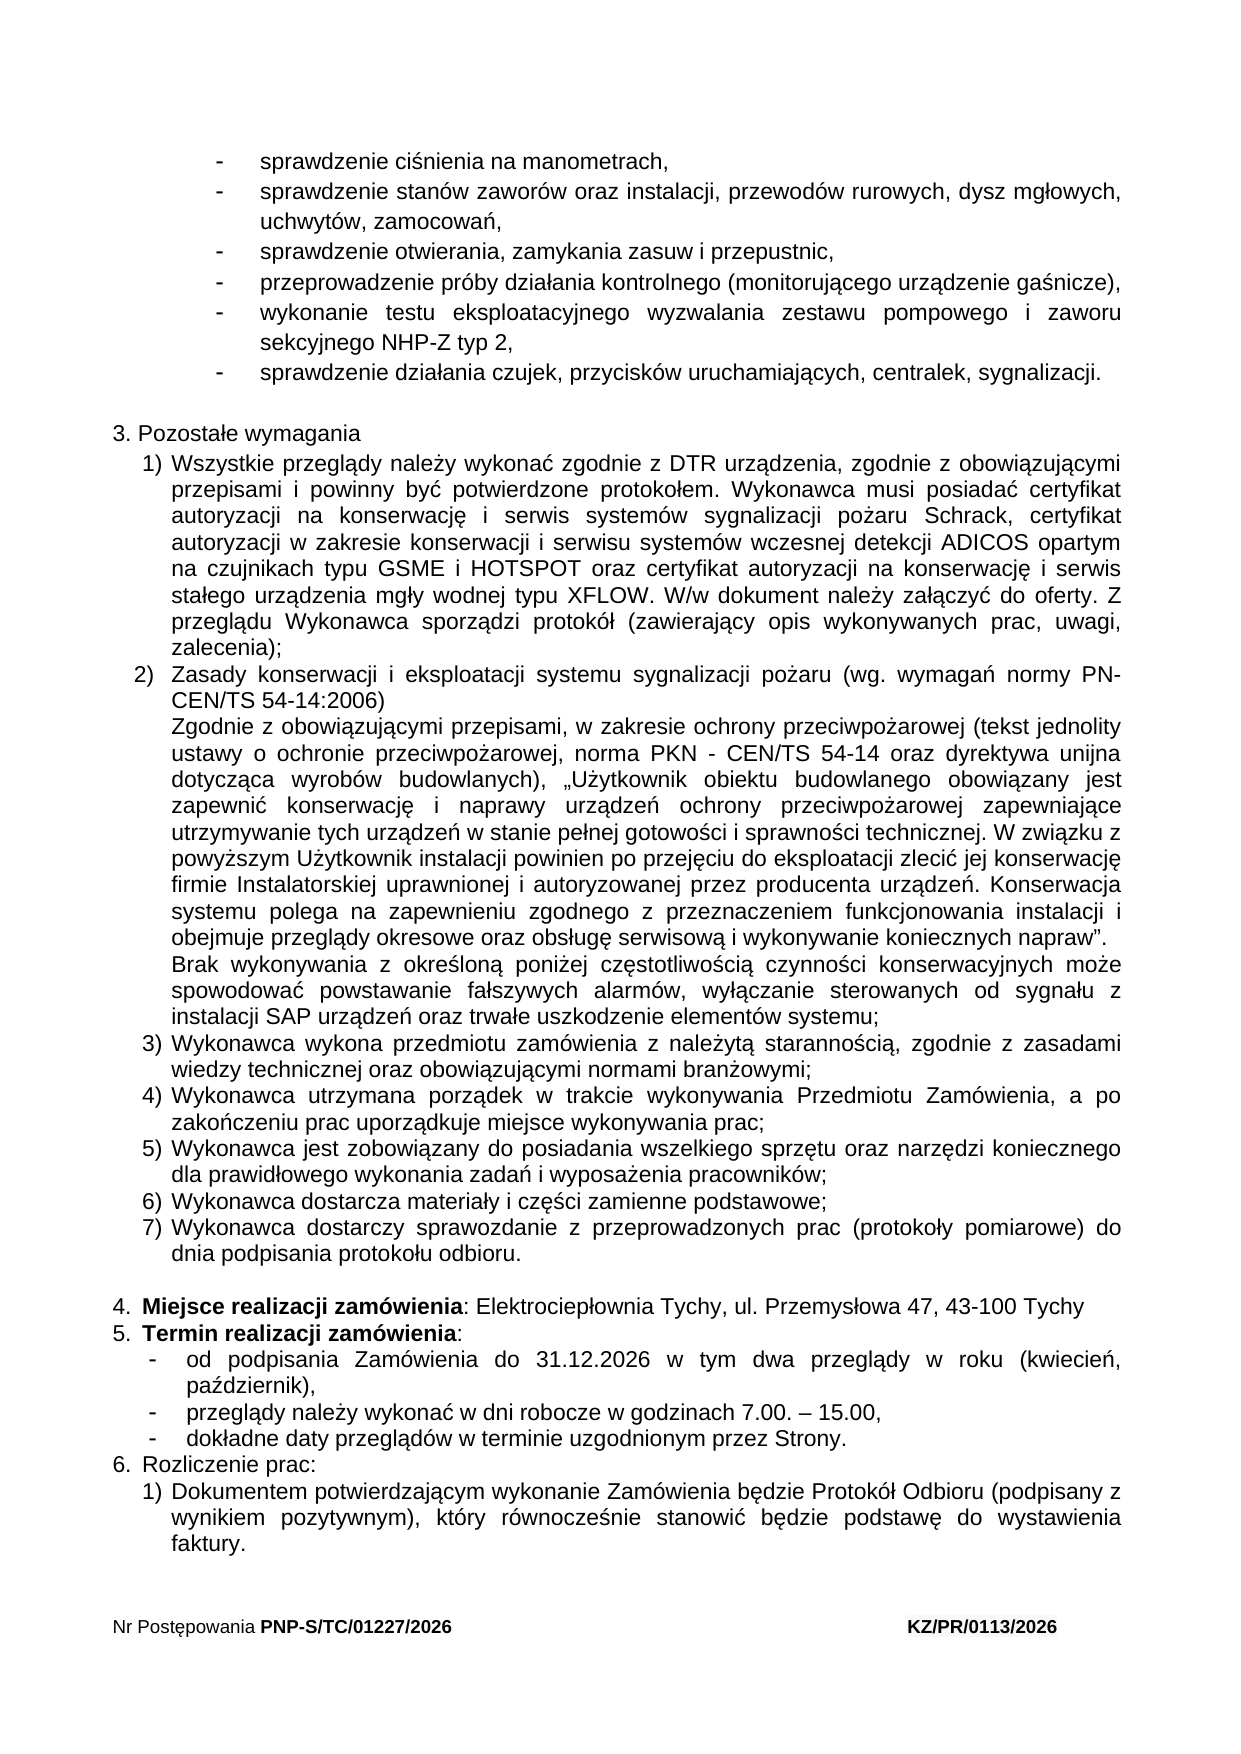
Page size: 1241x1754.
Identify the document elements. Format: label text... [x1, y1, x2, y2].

list Miejsce realizacji zamówienia: Elektrociepłownia Tychy, ul. Przemysłowa 47, 43-100 Tychy [112, 1293, 1122, 1319]
list Wykonawca dostarcza materiały i części zamienne podstawowe; [142, 1188, 1122, 1214]
list Wszystkie przeglądy należy wykonać zgodnie z DTR urządzenia, zgodnie z obowiązującymi przepisami i powinny być potwierdzone protokołem. Wykonawca musi posiadać certyfikat autoryzacji na konserwację i serwis systemów sygnalizacji pożaru Schrack, certyfikat autoryzacji w zakresie konserwacji i serwisu systemów wczesnej detekcji ADICOS opartym na czujnikach typu GSME i HOTSPOT oraz certyfikat autoryzacji na konserwację i serwis stałego urządzenia mgły wodnej typu XFLOW. W/w dokument należy załączyć do oferty. Z przeglądu Wykonawca sporządzi protokół (zawierający opis wykonywanych prac, uwagi, zalecenia); [142, 450, 1122, 661]
list sprawdzenie ciśnienia na manometrach, [216, 148, 1122, 174]
list od podpisania Zamówienia do 31.12.2026 w tym dwa przeglądy w roku (kwiecień, październik), [148, 1346, 1122, 1398]
text Brak wykonywania z określoną poniżej częstotliwością czynności konserwacyjnych może spowodować powstawanie fałszywych alarmów, wyłączanie sterowanych od sygnału z instalacji SAP urządzeń oraz trwałe uszkodzenie elementów systemu; [171, 951, 1122, 1029]
list Wykonawca wykona przedmiotu zamówienia z należytą starannością, zgodnie z zasadami wiedzy technicznej oraz obowiązującymi normami branżowymi; [142, 1029, 1122, 1082]
list Rozliczenie prac: [112, 1451, 1122, 1478]
list Termin realizacji zamówienia: [112, 1319, 1122, 1346]
list Wykonawca dostarczy sprawozdanie z przeprowadzonych prac (protokoły pomiarowe) do dnia podpisania protokołu odbioru. [142, 1214, 1122, 1267]
list sprawdzenie otwierania, zamykania zasuw i przepustnic, [216, 238, 1122, 265]
list sprawdzenie stanów zaworów oraz instalacji, przewodów rurowych, dysz mgłowych, uchwytów, zamocowań, [216, 178, 1122, 234]
text Zgodnie z obowiązującymi przepisami, w zakresie ochrony przeciwpożarowej (tekst jednolity ustawy o ochronie przeciwpożarowej, norma PKN - CEN/TS 54-14 oraz dyrektywa unijna dotycząca wyrobów budowlanych), „Użytkownik obiektu budowlanego obowiązany jest zapewnić konserwację i naprawy urządzeń ochrony przeciwpożarowej zapewniające utrzymywanie tych urządzeń w stanie pełnej gotowości i sprawności technicznej. W związku z powyższym Użytkownik instalacji powinien po przejęciu do eksploatacji zlecić jej konserwację firmie Instalatorskiej uprawnionej i autoryzowanej przez producenta urządzeń. Konserwacja systemu polega na zapewnieniu zgodnego z przeznaczeniem funkcjonowania instalacji i obejmuje przeglądy okresowe oraz obsługę serwisową i wykonywanie koniecznych napraw”. [171, 713, 1122, 951]
list wykonanie testu eksploatacyjnego wyzwalania zestawu pompowego i zaworu sekcyjnego NHP-Z typ 2, [216, 299, 1122, 355]
list Wykonawca utrzymana porządek w trakcie wykonywania Przedmiotu Zamówienia, a po zakończeniu prac uporządkuje miejsce wykonywania prac; [142, 1082, 1122, 1135]
list sprawdzenie działania czujek, przycisków uruchamiających, centralek, sygnalizacji. [216, 359, 1122, 386]
list Wykonawca jest zobowiązany do posiadania wszelkiego sprzętu oraz narzędzi koniecznego dla prawidłowego wykonania zadań i wyposażenia pracowników; [142, 1135, 1122, 1188]
list przeglądy należy wykonać w dni robocze w godzinach 7.00. – 15.00, [148, 1398, 1122, 1425]
text 3. Pozostałe wymagania [112, 419, 1122, 446]
list Zasady konserwacji i eksploatacji systemu sygnalizacji pożaru (wg. wymagań normy PN-CEN/TS 54-14:2006) [134, 661, 1122, 713]
list Dokumentem potwierdzającym wykonanie Zamówienia będzie Protokół Odbioru (podpisany z wynikiem pozytywnym), który równocześnie stanowić będzie podstawę do wystawienia faktury. [142, 1478, 1122, 1557]
list przeprowadzenie próby działania kontrolnego (monitorującego urządzenie gaśnicze), [216, 268, 1122, 295]
list dokładne daty przeglądów w terminie uzgodnionym przez Strony. [148, 1425, 1122, 1451]
